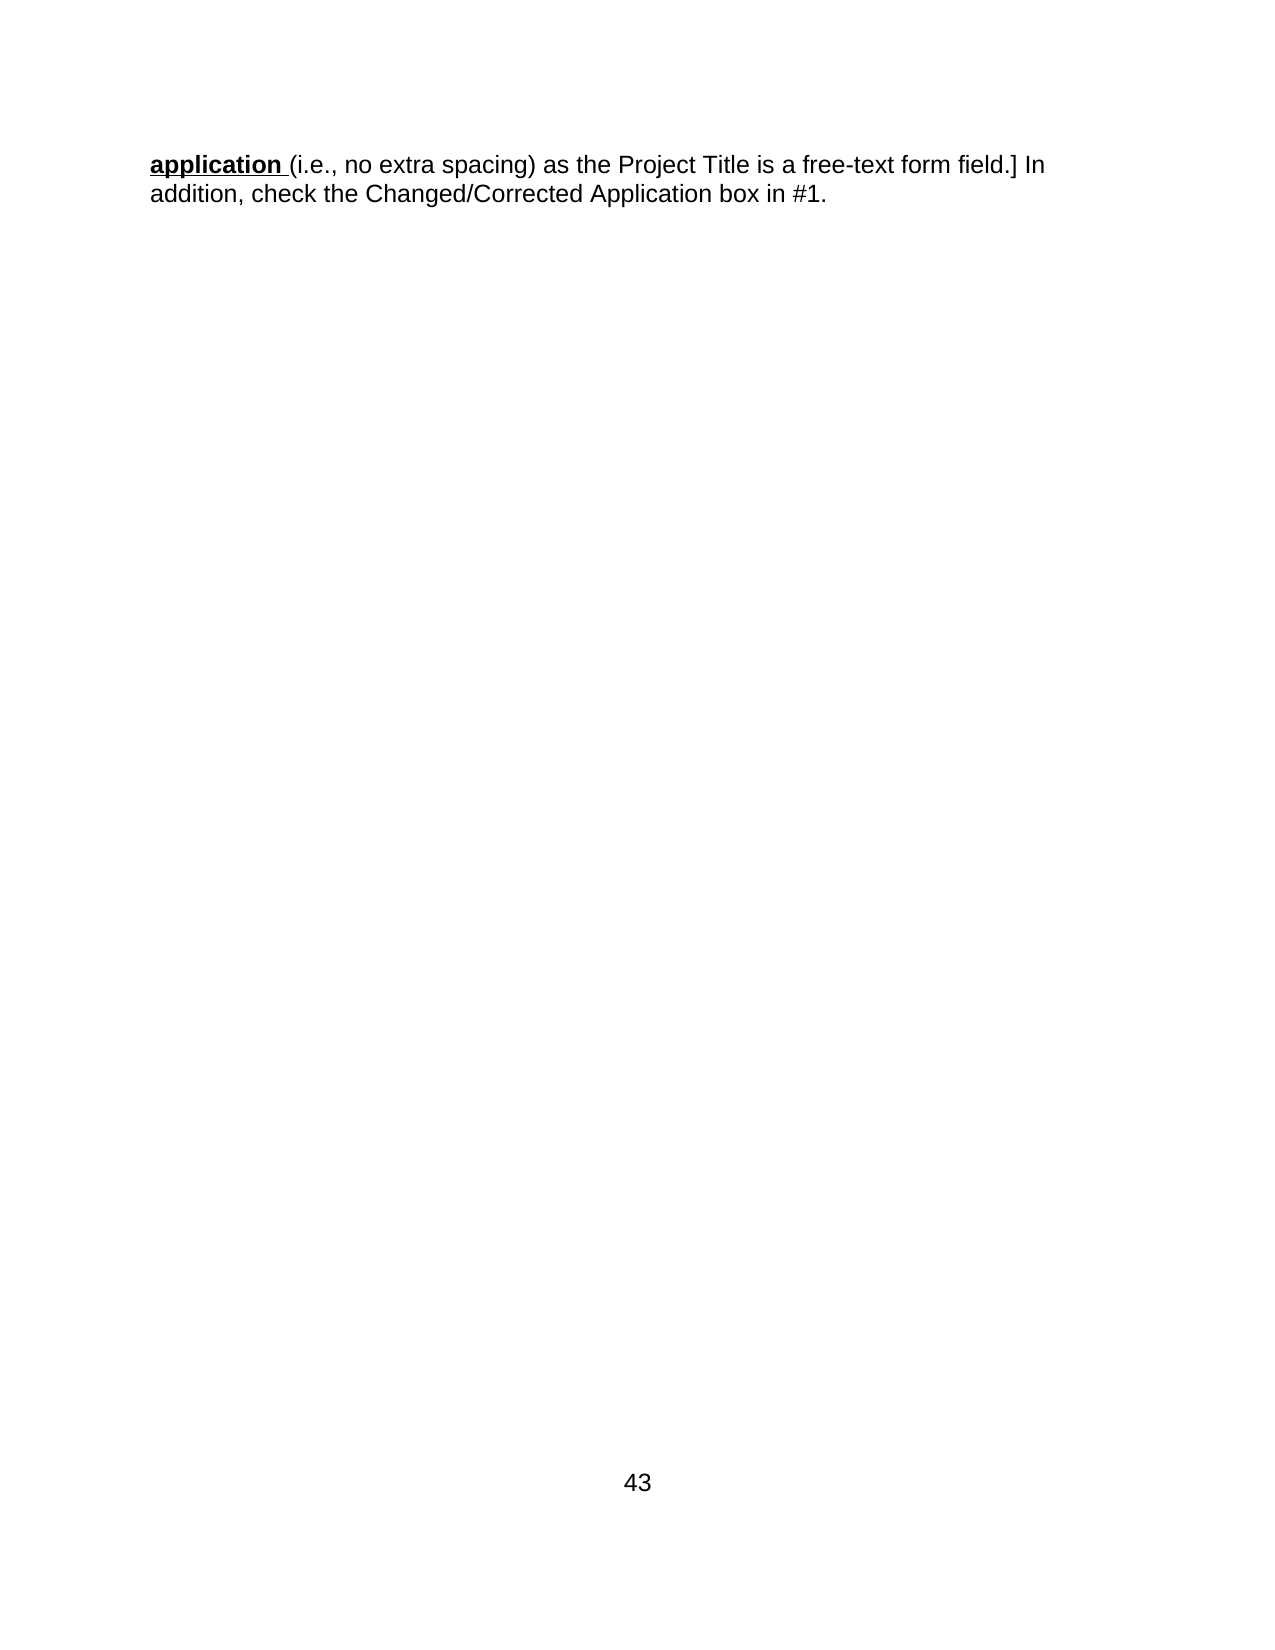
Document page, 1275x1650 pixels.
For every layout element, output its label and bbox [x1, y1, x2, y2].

text [150, 150, 1125, 207]
